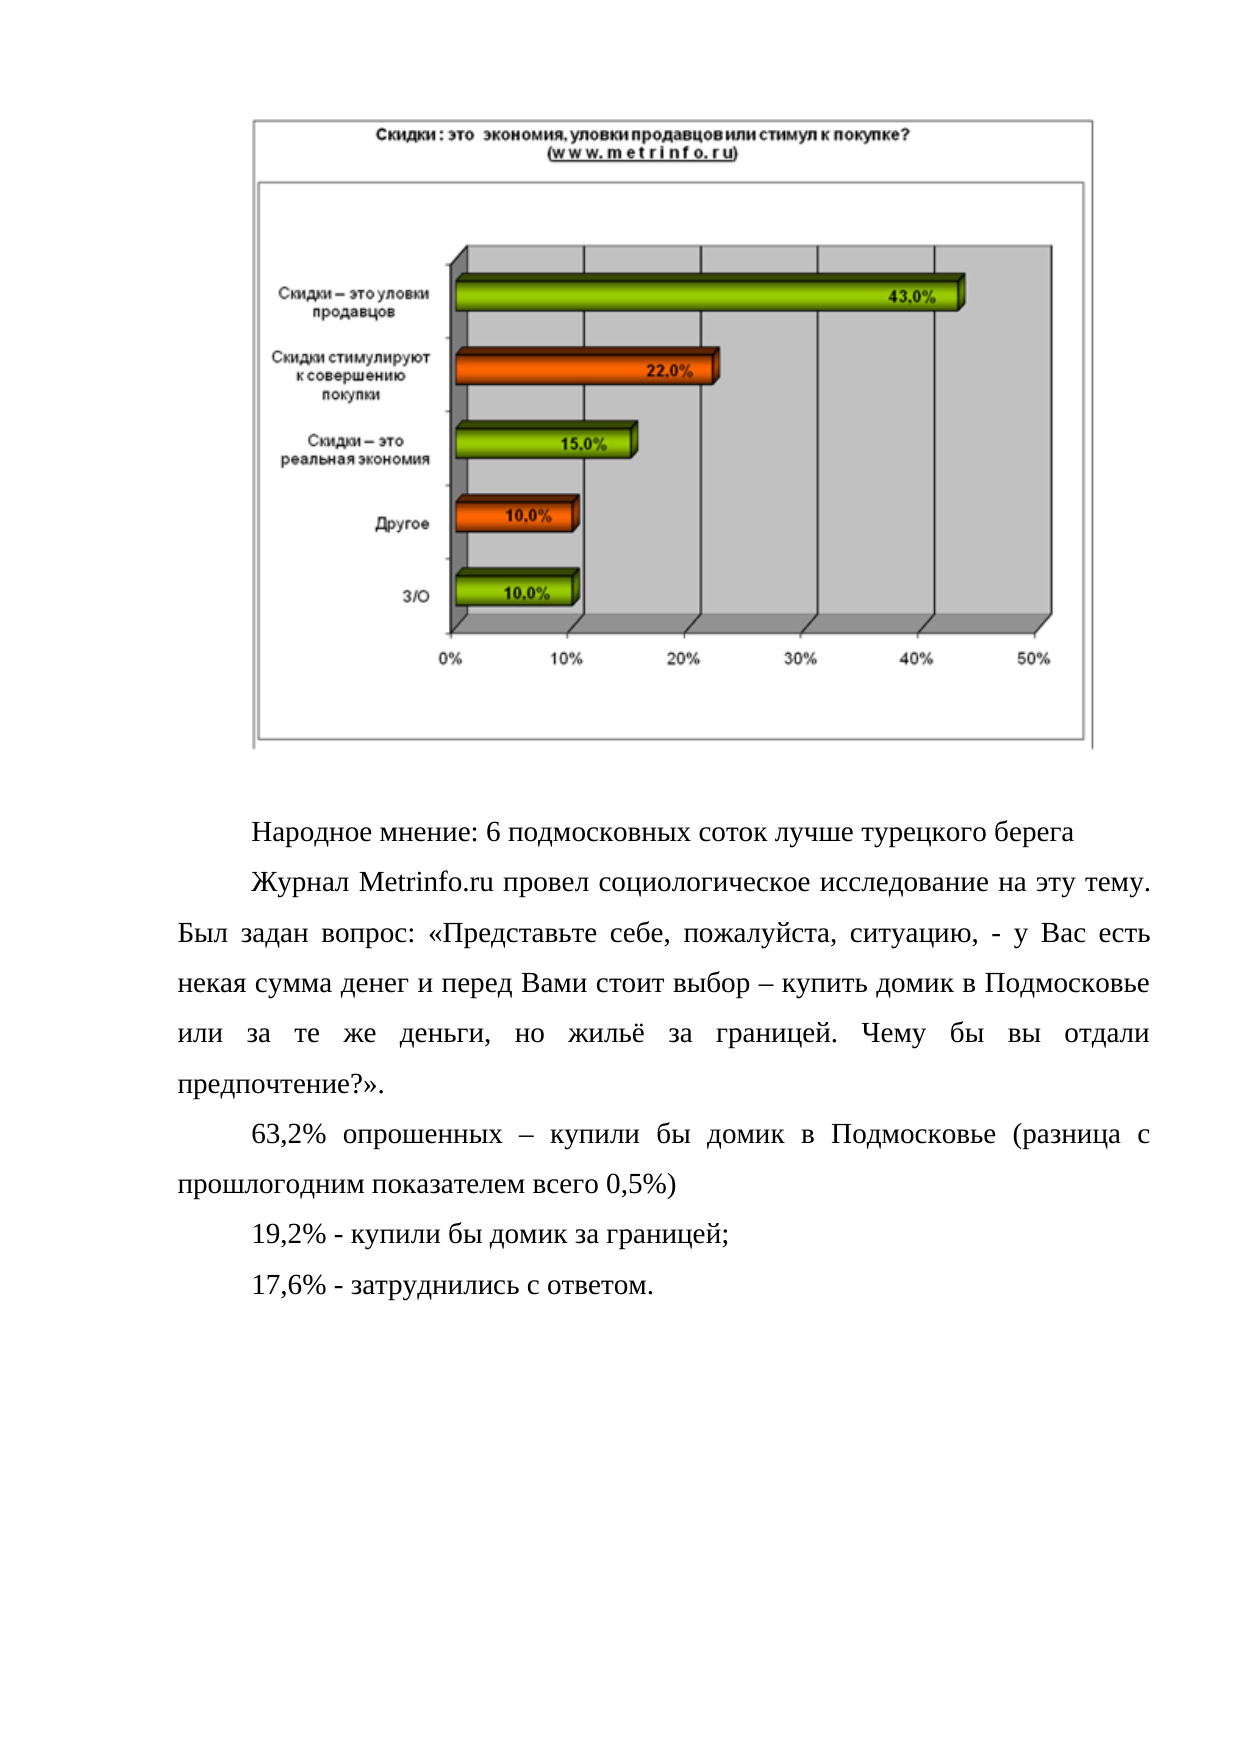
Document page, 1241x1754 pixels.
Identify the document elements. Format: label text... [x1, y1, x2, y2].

text 19,2% - купили бы домик за границей; [177, 1217, 1152, 1250]
picture [251, 118, 1095, 750]
text Журнал Metrinfo.ru провел социологическое исследование на эту тему. Был задан вопрос: «Представьте себе, пожалуйста, ситуацию, - у Вас есть некая сумма денег и перед Вами стоит выбор – купить домик в Подмосковье или за те же деньги, но жильё за границей. Чему бы вы отдали предпочтение?». [177, 864, 1152, 1099]
text 63,2% опрошенных – купили бы домик в Подмосковье (разница с прошлогодним показателем всего 0,5%) [177, 1116, 1152, 1200]
text Народное мнение: 6 подмосковных соток лучше турецкого берега [177, 814, 1152, 848]
text 17,6% - затруднились с ответом. [177, 1267, 1152, 1301]
